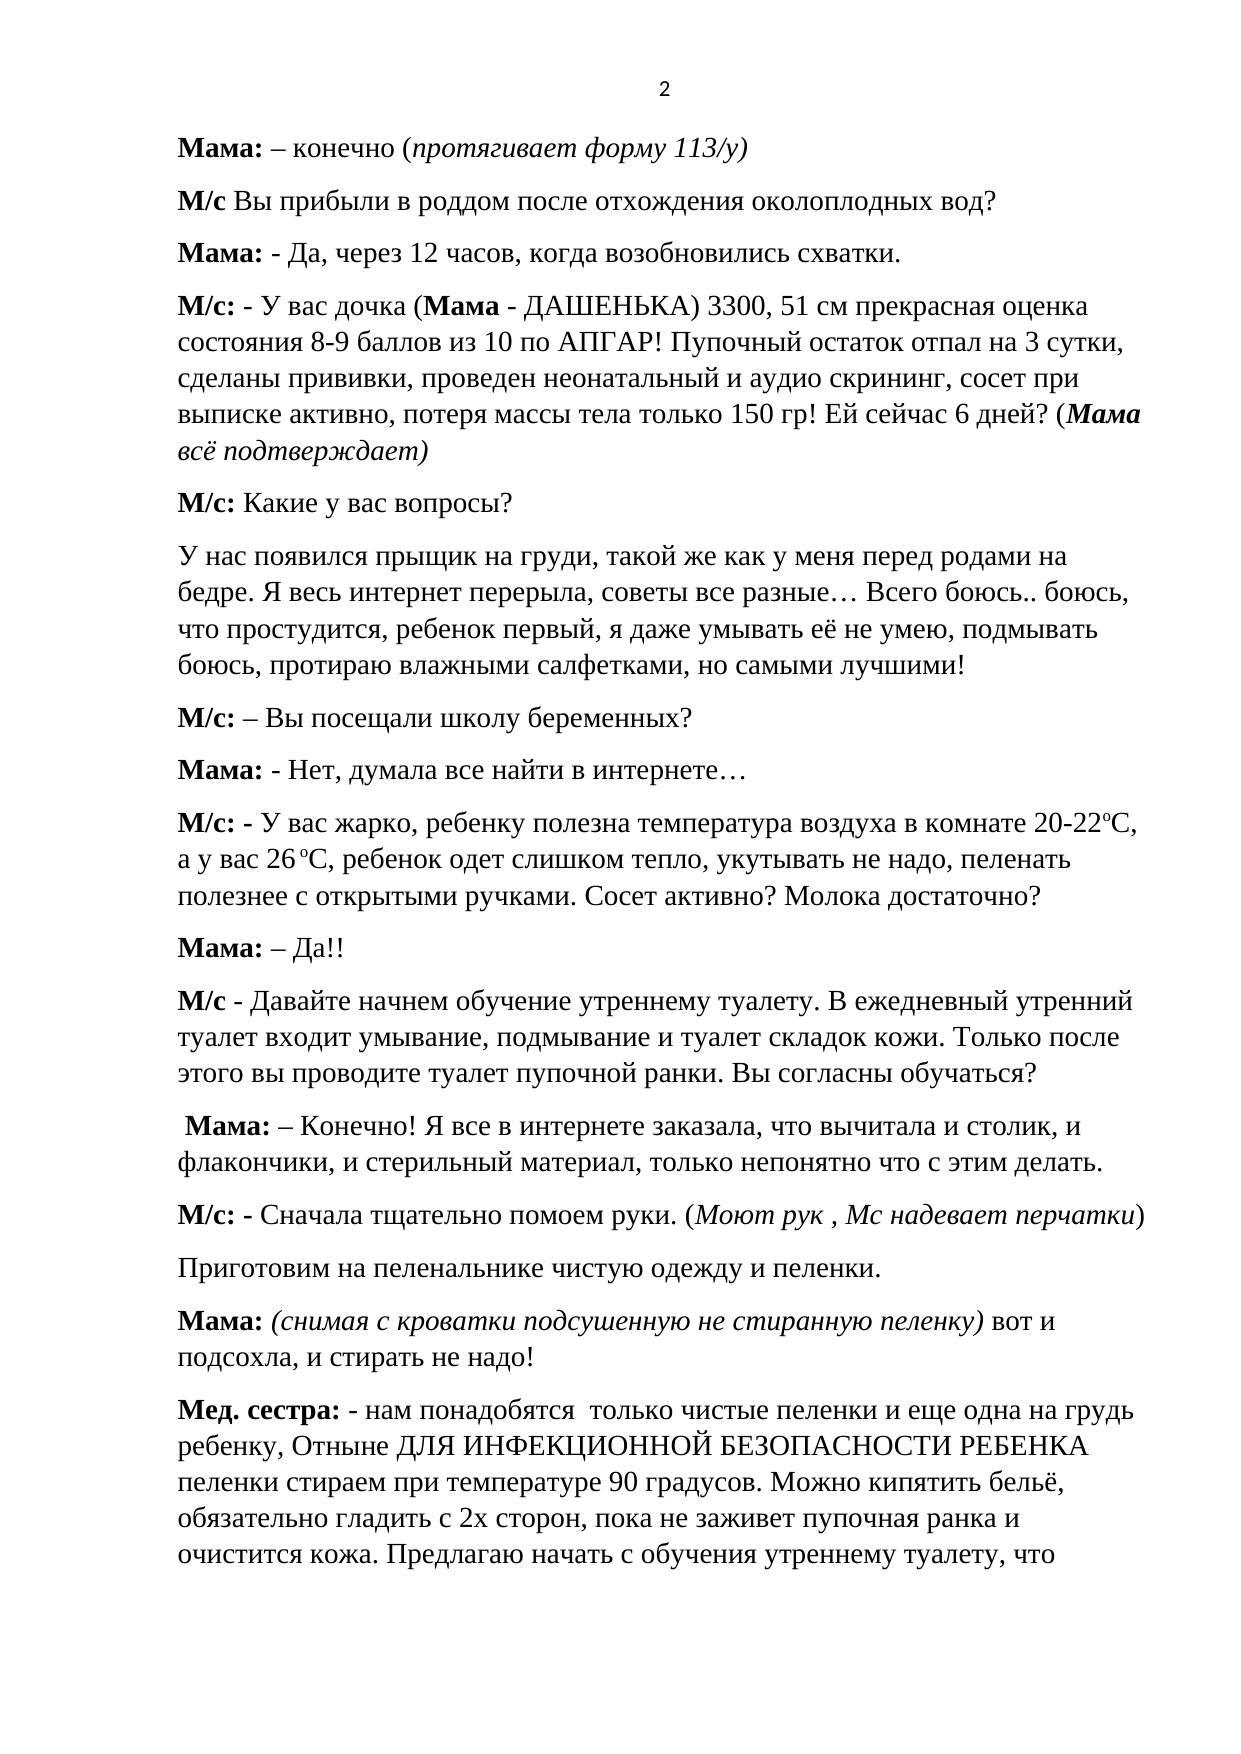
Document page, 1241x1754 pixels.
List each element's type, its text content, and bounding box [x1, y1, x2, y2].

text М/с: - У вас жарко, ребенку полезна температура воздуха в комнате 20-22оС, а у вас 26 оС, ребенок одет слишком тепло, укутывать не надо, пеленать полезнее с открытыми ручками. Сосет активно? Молока достаточно? [177, 805, 1152, 911]
text Мама: – конечно (протягивает форму 113/у) [177, 130, 1152, 163]
text Мама: (снимая с кроватки подсушенную не стиранную пеленку) вот и подсохла, и стирать не надо! [177, 1303, 1152, 1373]
text М/с: Какие у вас вопросы? [177, 486, 1152, 519]
text М/с Вы прибыли в роддом после отхождения околоплодных вод? [177, 183, 1152, 216]
text У нас появился прыщик на груди, такой же как у меня перед родами на бедре. Я весь интернет перерыла, советы все разные… Всего боюсь.. боюсь, что простудится, ребенок первый, я даже умывать её не умею, подмывать боюсь, протираю влажными салфетками, но самыми лучшими! [177, 538, 1152, 680]
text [177, 1392, 1152, 1570]
text Мама: - Да, через 12 часов, когда возобновились схватки. [177, 235, 1152, 269]
text Мама: - Нет, думала все найти в интернете… [177, 752, 1152, 786]
text Мама: – Конечно! Я все в интернете заказала, что вычитала и столик, и флакончики, и стерильный материал, только непонятно что с этим делать. [177, 1108, 1152, 1178]
text Мама: – Да!! [177, 930, 1152, 964]
text М/с: – Вы посещали школу беременных? [177, 700, 1152, 733]
text М/с: - Сначала тщательно помоем руки. (Моют рук , Мс надевает перчатки) [177, 1197, 1152, 1231]
text М/с - Давайте начнем обучение утреннему туалету. В ежедневный утренний туалет входит умывание, подмывание и туалет складок кожи. Только после этого вы проводите туалет пупочной ранки. Вы согласны обучаться? [177, 983, 1152, 1089]
text М/с: - У вас дочка (Мама - ДАШЕНЬКА) 3300, 51 см прекрасная оценка состояния 8-9 баллов из 10 по АПГАР! Пупочный остаток отпал на 3 сутки, сделаны прививки, проведен неонатальный и аудио скрининг, сосет при выписке активно, потеря массы тела только 150 гр! Ей сейчас 6 дней? (Мама всё подтверждает) [177, 288, 1152, 466]
text Приготовим на пеленальнике чистую одежду и пеленки. [177, 1250, 1152, 1284]
